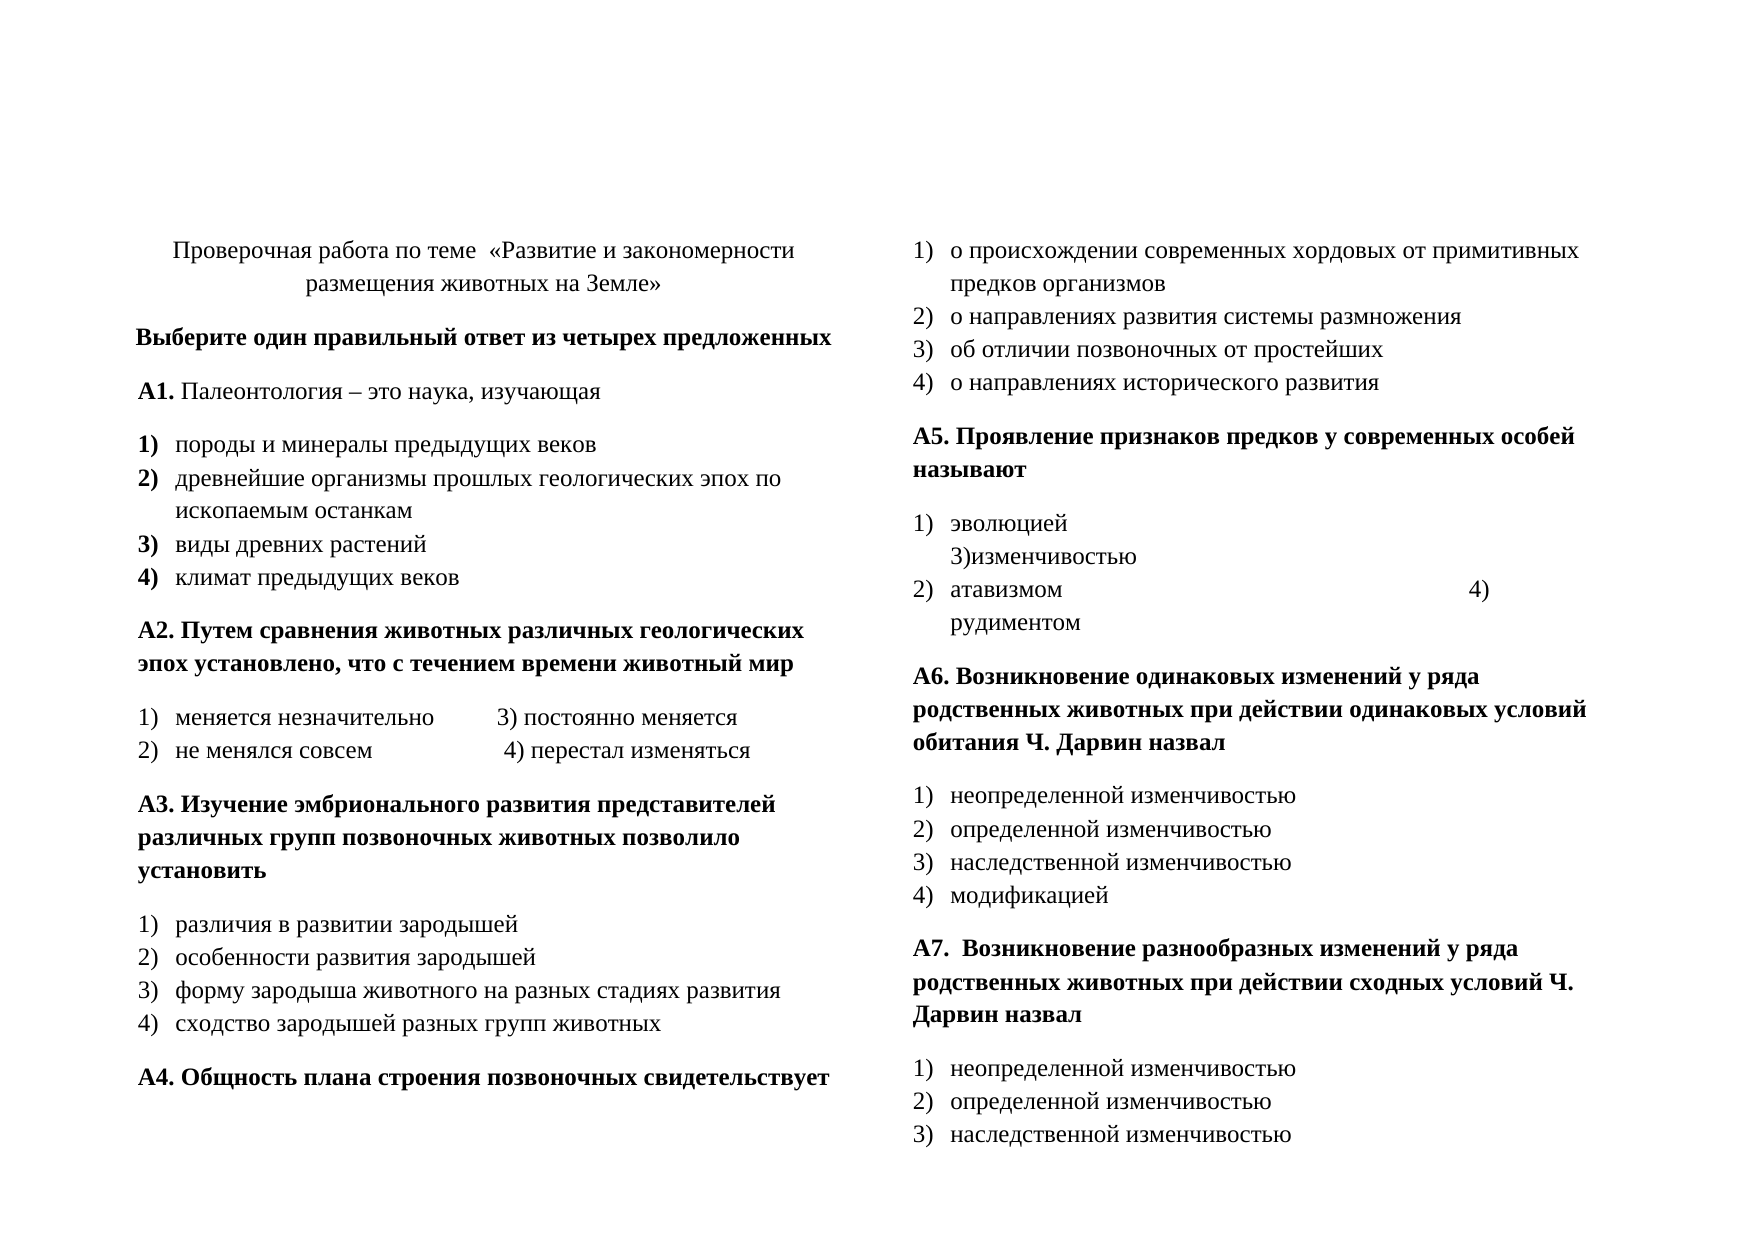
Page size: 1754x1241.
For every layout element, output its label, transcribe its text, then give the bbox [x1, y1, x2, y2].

text А6. Возникновение одинаковых изменений у ряда родственных животных при действии одинаковых условий обитания Ч. Дарвин назвал [913, 661, 1609, 756]
list эволюцией 3)изменчивостью [913, 508, 1609, 569]
text Выберите один правильный ответ из четырех предложенных [133, 322, 834, 351]
list меняется незначительно 3) постоянно меняется [138, 702, 834, 731]
text А4. Общность плана строения позвоночных свидетельствует [138, 1062, 834, 1091]
text А2. Путем сравнения животных различных геологических эпох установлено, что с течением времени животный мир [138, 616, 834, 677]
list определенной изменчивостью [913, 1086, 1609, 1115]
list особенности развития зародышей [138, 942, 834, 971]
list определенной изменчивостью [913, 814, 1609, 842]
list неопределенной изменчивостью [913, 1053, 1609, 1082]
text А7. Возникновение разнообразных изменений у ряда родственных животных при действии сходных условий Ч. Дарвин назвал [913, 933, 1609, 1028]
list наследственной изменчивостью [913, 847, 1609, 875]
list климат предыдущих веков [138, 562, 834, 590]
list форму зародыша животного на разных стадиях развития [138, 975, 834, 1004]
list о направлениях исторического развития [913, 367, 1609, 396]
list сходство зародышей разных групп животных [138, 1008, 834, 1037]
text А1. Палеонтология – это наука, изучающая [138, 376, 834, 404]
list не менялся совсем 4) перестал изменяться [138, 735, 834, 764]
list модификацией [913, 880, 1609, 908]
list породы и минералы предыдущих веков [138, 429, 834, 458]
text А3. Изучение эмбрионального развития представителей различных групп позвоночных животных позволило установить [138, 789, 834, 884]
list о направлениях развития системы размножения [913, 301, 1609, 330]
list древнейшие организмы прошлых геологических эпох по ископаемым останкам [138, 463, 834, 524]
list атавизмом 4) рудиментом [913, 574, 1609, 636]
list виды древних растений [138, 529, 834, 557]
list неопределенной изменчивостью [913, 781, 1609, 809]
text А5. Проявление признаков предков у современных особей называют [913, 421, 1609, 483]
text Проверочная работа по теме «Развитие и закономерности размещения животных на Земле» [133, 235, 834, 297]
list о происхождении современных хордовых от примитивных предков организмов [913, 235, 1609, 297]
list об отличии позвоночных от простейших [913, 334, 1609, 363]
list различия в развитии зародышей [138, 909, 834, 938]
list наследственной изменчивостью [913, 1119, 1609, 1148]
